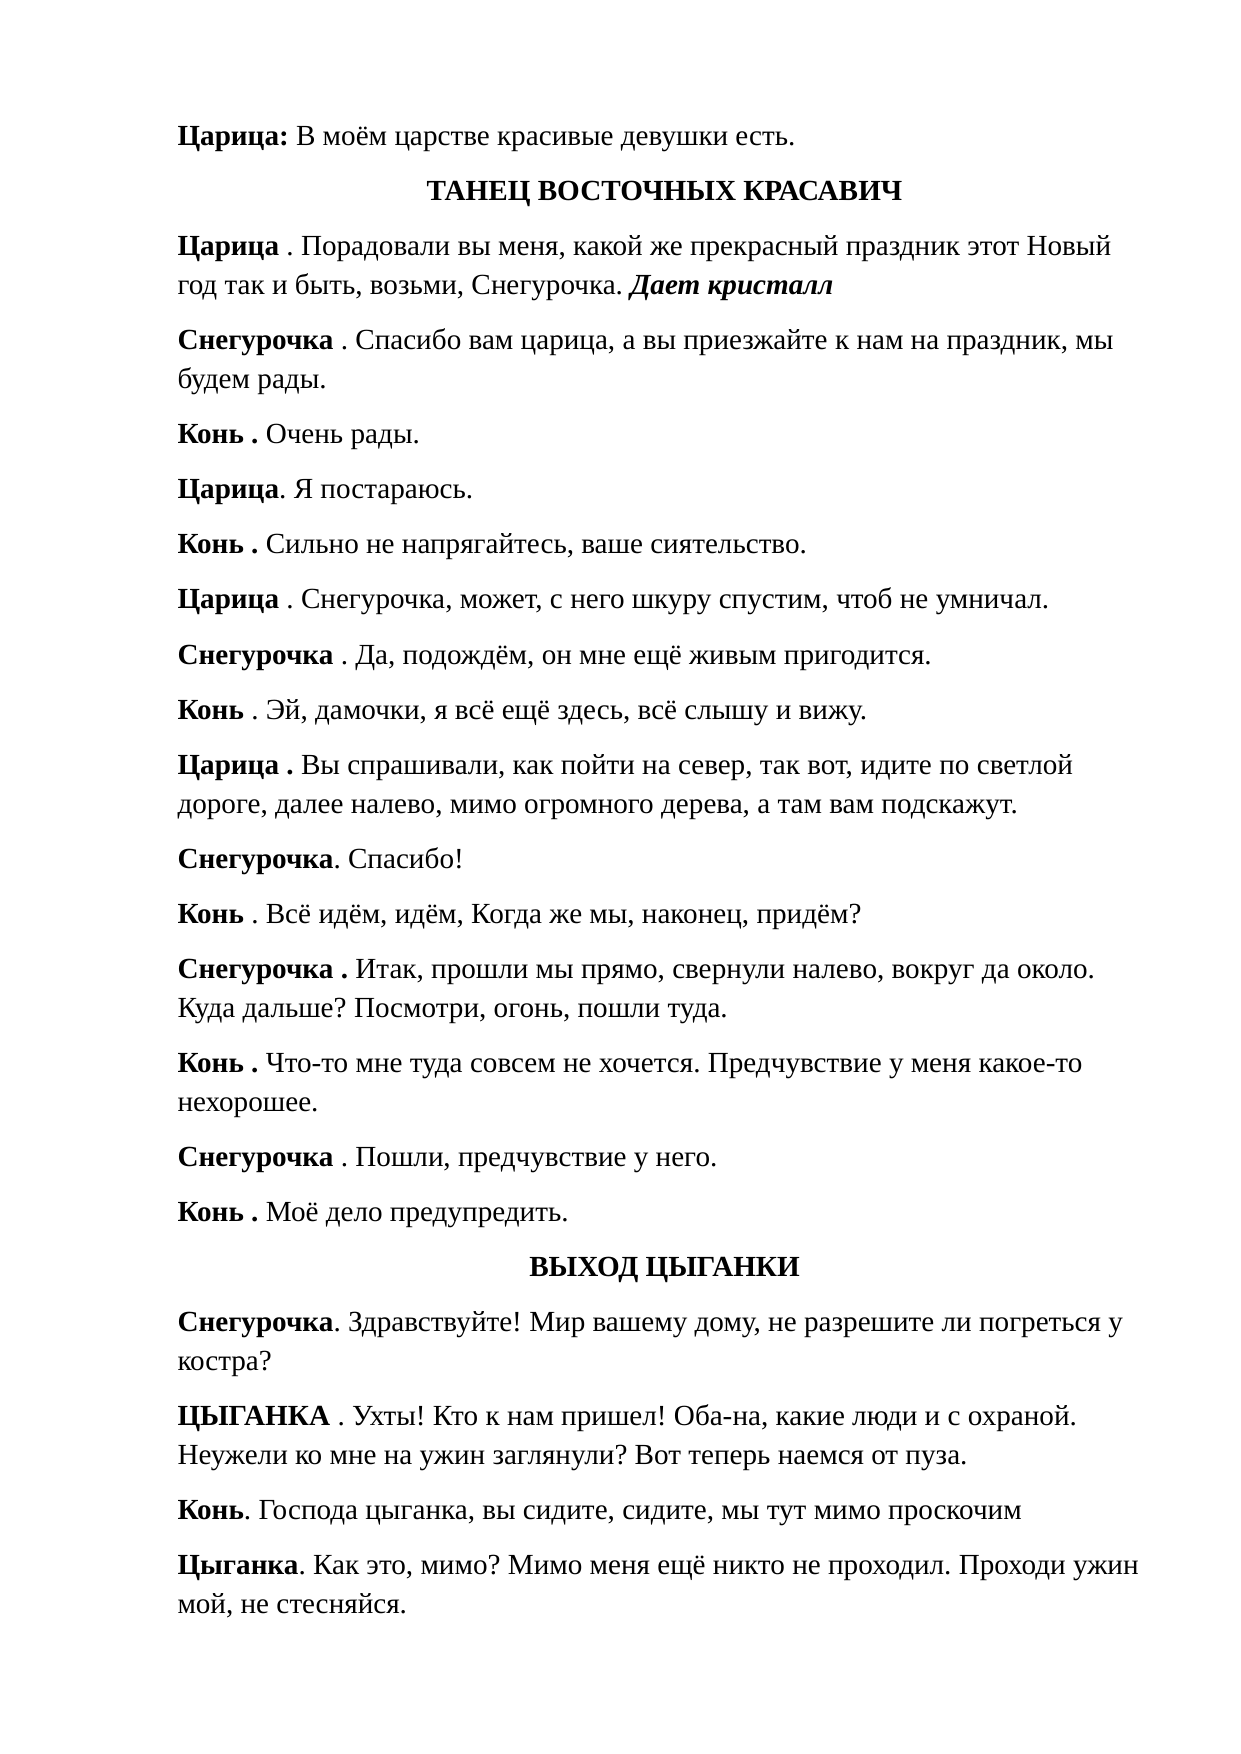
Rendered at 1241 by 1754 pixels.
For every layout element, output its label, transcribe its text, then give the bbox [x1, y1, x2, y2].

text Снегурочка . Да, подождём, он мне ещё живым пригодится. [177, 637, 1152, 670]
text ЦЫГАНКА . Ухты! Кто к нам пришел! Оба-на, какие люди и с охраной. Неужели ко мне на ужин заглянули? Вот теперь наемся от пуза. [177, 1398, 1152, 1470]
text Царица: В моём царстве красивые девушки есть. [177, 118, 1152, 152]
text Снегурочка . Итак, прошли мы прямо, свернули налево, вокруг да около. Куда дальше? Посмотри, огонь, пошли туда. [177, 951, 1152, 1023]
text Цыганка. Как это, мимо? Мимо меня ещё никто не проходил. Проходи ужин мой, не стесняйся. [177, 1547, 1152, 1619]
text Снегурочка . Пошли, предчувствие у него. [177, 1139, 1152, 1172]
text Снегурочка . Спасибо вам царица, а вы приезжайте к нам на праздник, мы будем рады. [177, 322, 1152, 394]
text ТАНЕЦ ВОСТОЧНЫХ КРАСАВИЧ [177, 173, 1152, 207]
text Конь . Очень рады. [177, 416, 1152, 449]
text Конь. Господа цыганка, вы сидите, сидите, мы тут мимо проскочим [177, 1492, 1152, 1526]
text Снегурочка. Здравствуйте! Мир вашему дому, не разрешите ли погреться у костра? [177, 1304, 1152, 1377]
text Конь . Эй, дамочки, я всё ещё здесь, всё слышу и вижу. [177, 692, 1152, 726]
text Конь . Что-то мне туда совсем не хочется. Предчувствие у меня какое-то нехорошее. [177, 1045, 1152, 1117]
text Царица. Я постараюсь. [177, 471, 1152, 505]
text ВЫХОД ЦЫГАНКИ [177, 1249, 1152, 1283]
text Царица . Вы спрашивали, как пойти на север, так вот, идите по светлой дороге, далее налево, мимо огромного дерева, а там вам подскажут. [177, 747, 1152, 819]
text Конь . Моё дело предупредить. [177, 1194, 1152, 1228]
text Царица . Снегурочка, может, с него шкуру спустим, чтоб не умничал. [177, 582, 1152, 615]
text Конь . Сильно не напрягайтесь, ваше сиятельство. [177, 526, 1152, 560]
text Снегурочка. Спасибо! [177, 841, 1152, 874]
text Конь . Всё идём, идём, Когда же мы, наконец, придём? [177, 896, 1152, 930]
text Царица . Порадовали вы меня, какой же прекрасный праздник этот Новый год так и быть, возьми, Снегурочка. Дает кристалл [177, 228, 1152, 301]
